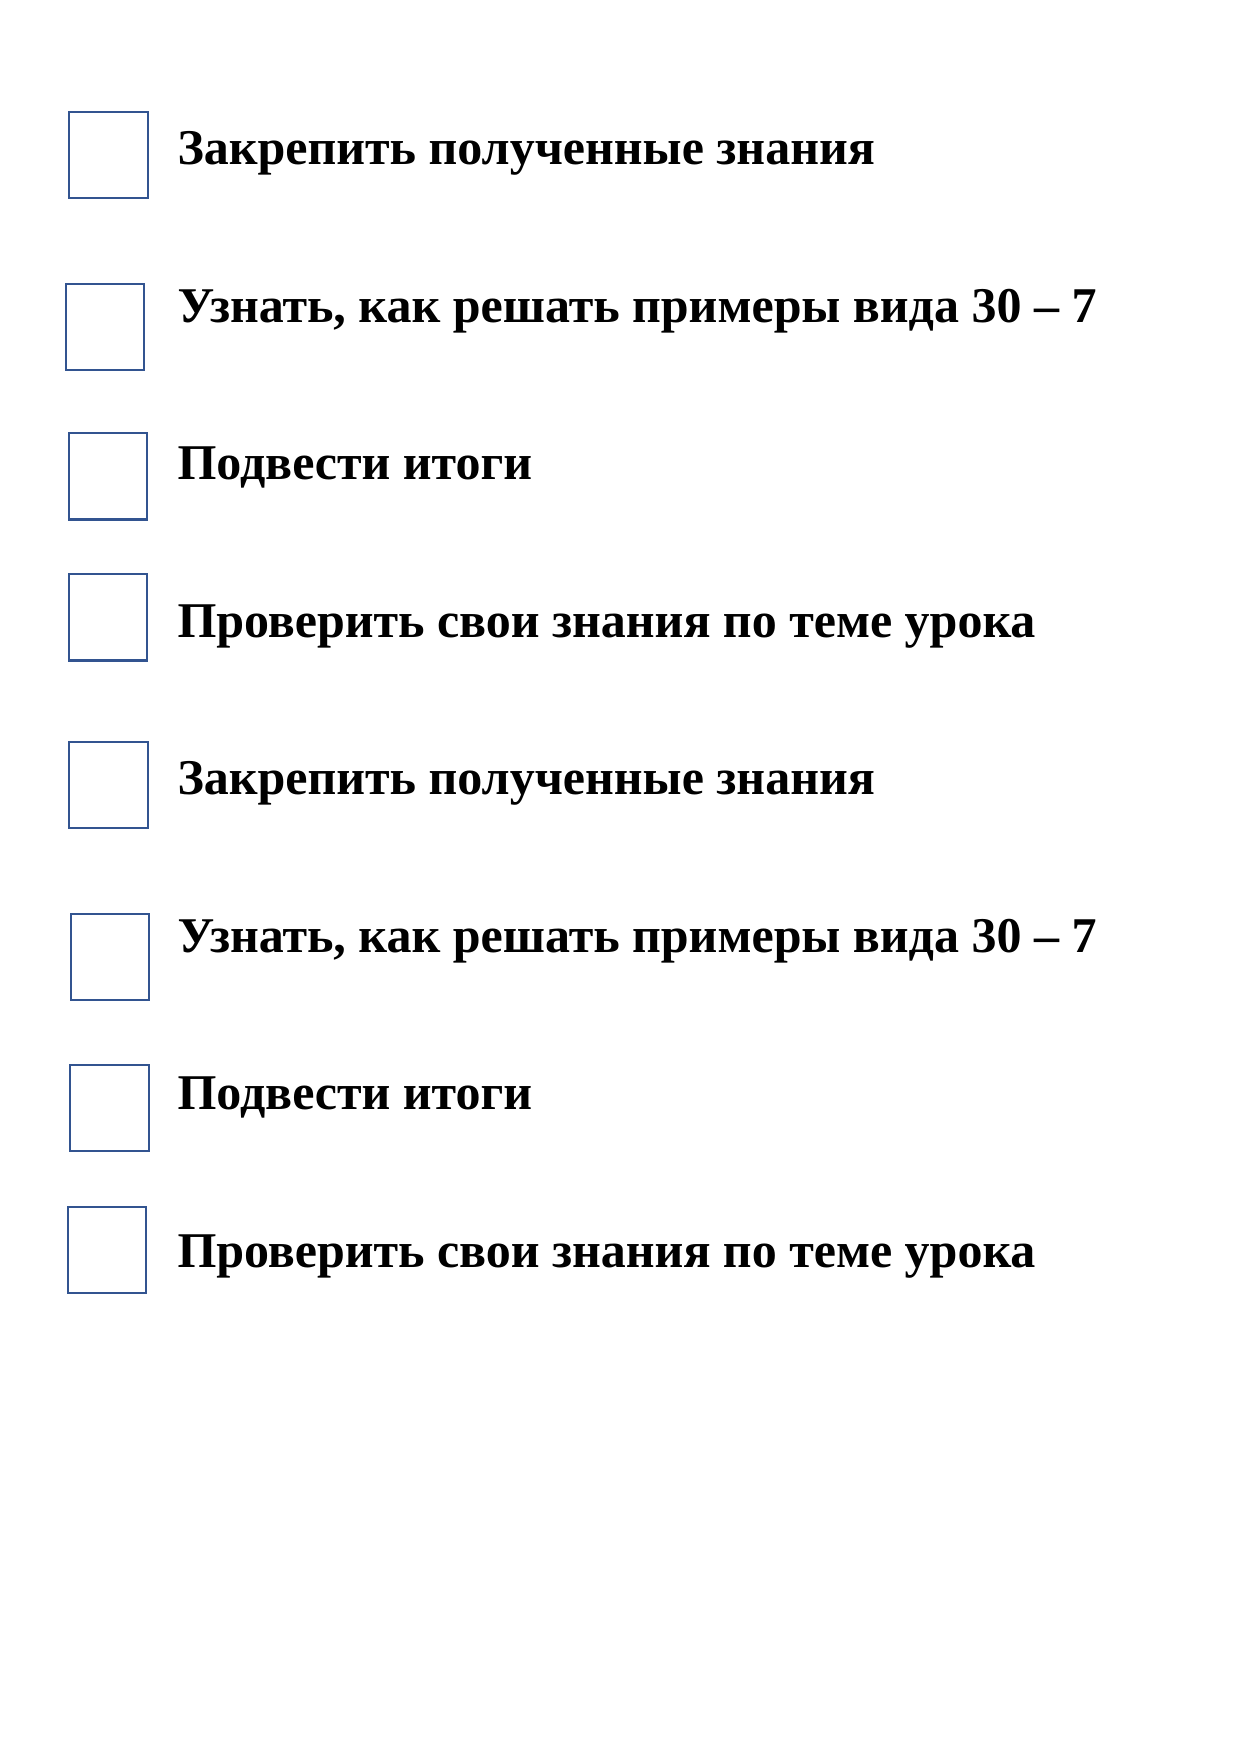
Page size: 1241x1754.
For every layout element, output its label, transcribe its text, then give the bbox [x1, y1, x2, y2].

text Закрепить полученные знания [177, 118, 1152, 176]
text Узнать, как решать примеры вида 30 – 7 [177, 276, 1152, 333]
text Узнать, как решать примеры вида 30 – 7 [177, 906, 1152, 963]
text Подвести итоги [177, 433, 1152, 491]
text Проверить свои знания по теме урока [177, 1221, 1152, 1278]
text Проверить свои знания по теме урока [177, 591, 1152, 648]
text Подвести итоги [177, 1063, 1152, 1121]
text Закрепить полученные знания [177, 748, 1152, 806]
